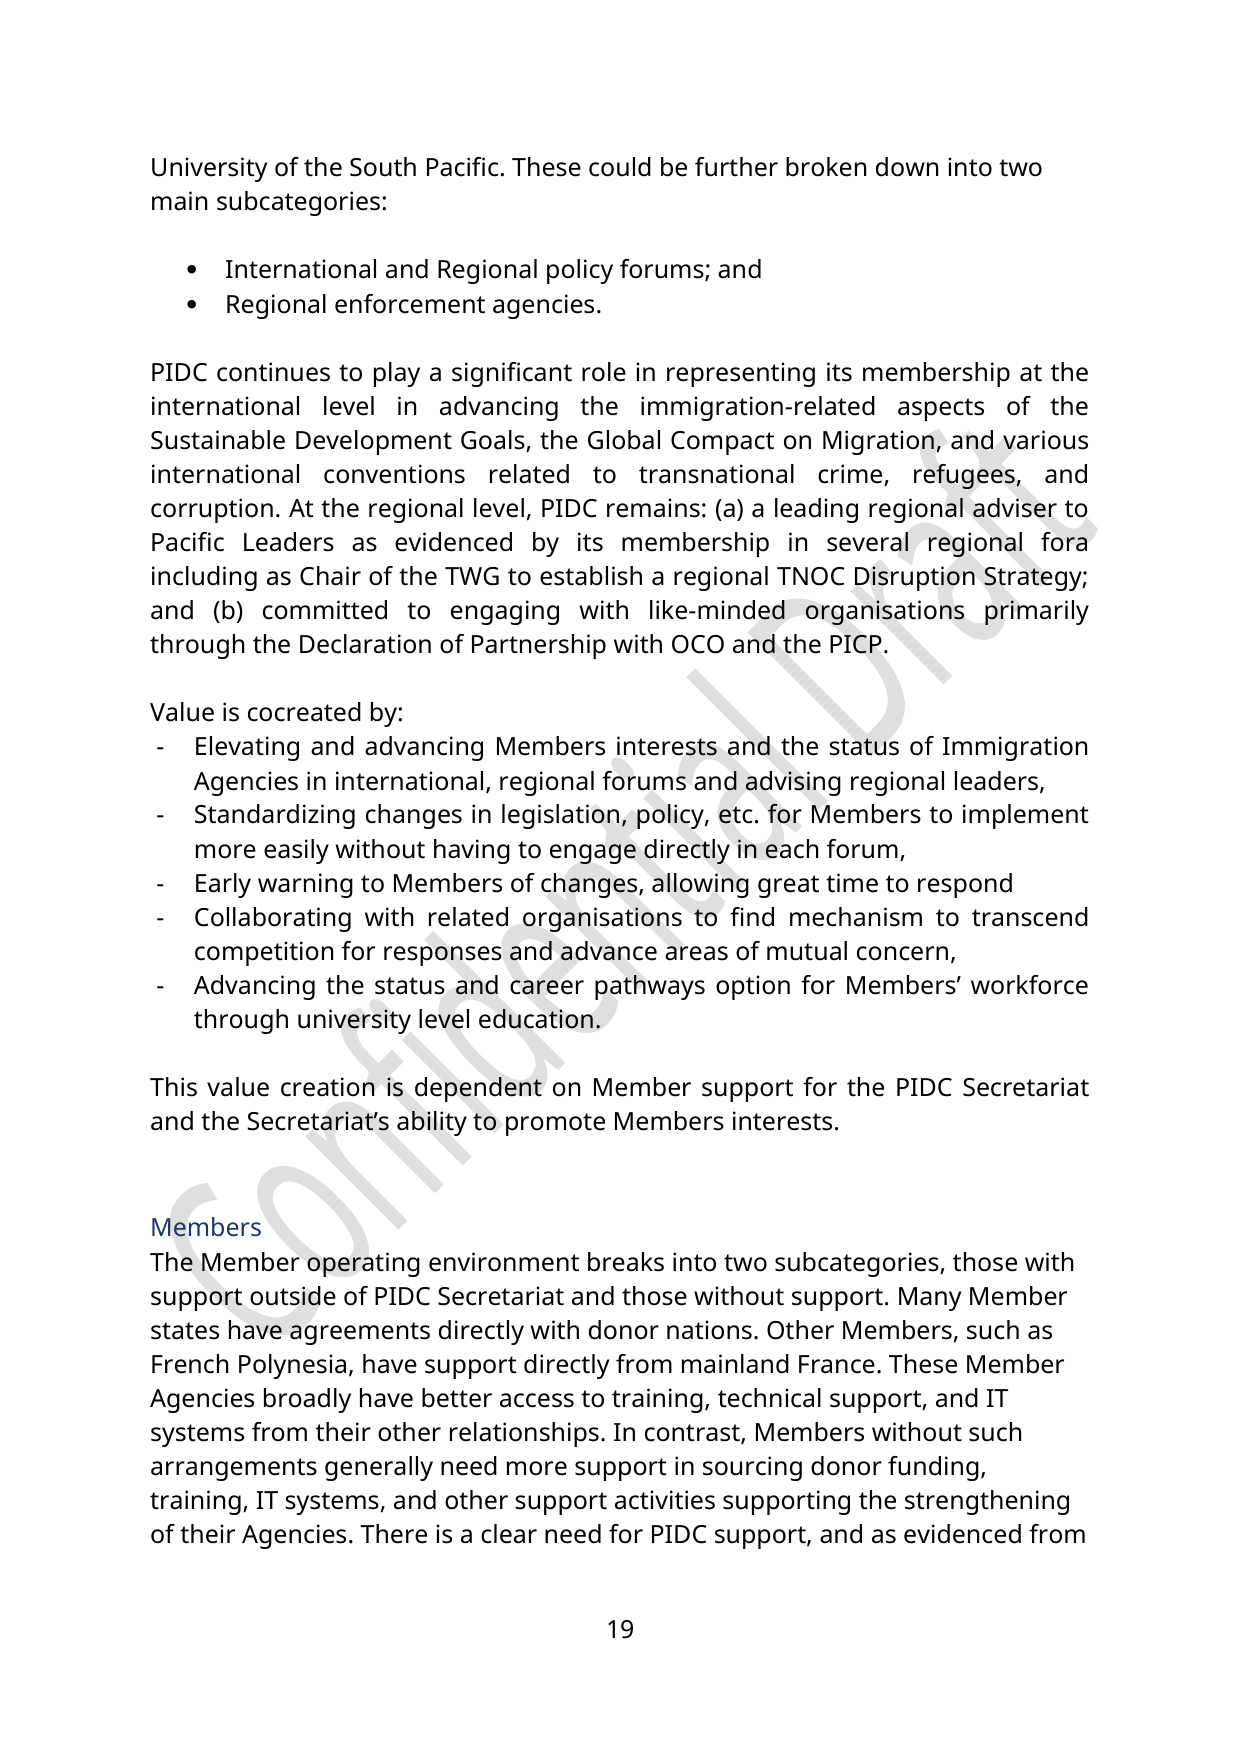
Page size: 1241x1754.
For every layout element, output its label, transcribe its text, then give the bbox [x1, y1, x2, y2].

text PIDC continues to play a significant role in representing its membership at the international level in advancing the immigration-related aspects of the Sustainable Development Goals, the Global Compact on Migration, and various international conventions related to transnational crime, refugees, and corruption. At the regional level, PIDC remains: (a) a leading regional adviser to Pacific Leaders as evidenced by its membership in several regional fora including as Chair of the TWG to establish a regional TNOC Disruption Strategy; and (b) committed to engaging with like-minded organisations primarily through the Declaration of Partnership with OCO and the PICP. [150, 354, 1090, 661]
list International and Regional policy forums; and [187, 252, 1090, 286]
list Advancing the status and career pathways option for Members’ workforce through university level education. [156, 967, 1090, 1036]
text Value is cocreated by: [150, 695, 1090, 729]
text This value creation is dependent on Member support for the PIDC Secretariat and the Secretariat’s ability to promote Members interests. [150, 1070, 1090, 1138]
subtitle Members [150, 1210, 1090, 1244]
list Collaborating with related organisations to find mechanism to transcend competition for responses and advance areas of mutual concern, [156, 899, 1090, 967]
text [150, 1244, 1090, 1551]
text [150, 150, 1090, 218]
list Early warning to Members of changes, allowing great time to respond [156, 865, 1090, 899]
list Regional enforcement agencies. [187, 286, 1090, 320]
list Standardizing changes in legislation, policy, etc. for Members to implement more easily without having to engage directly in each forum, [156, 797, 1090, 865]
list Elevating and advancing Members interests and the status of Immigration Agencies in international, regional forums and advising regional leaders, [156, 729, 1090, 797]
